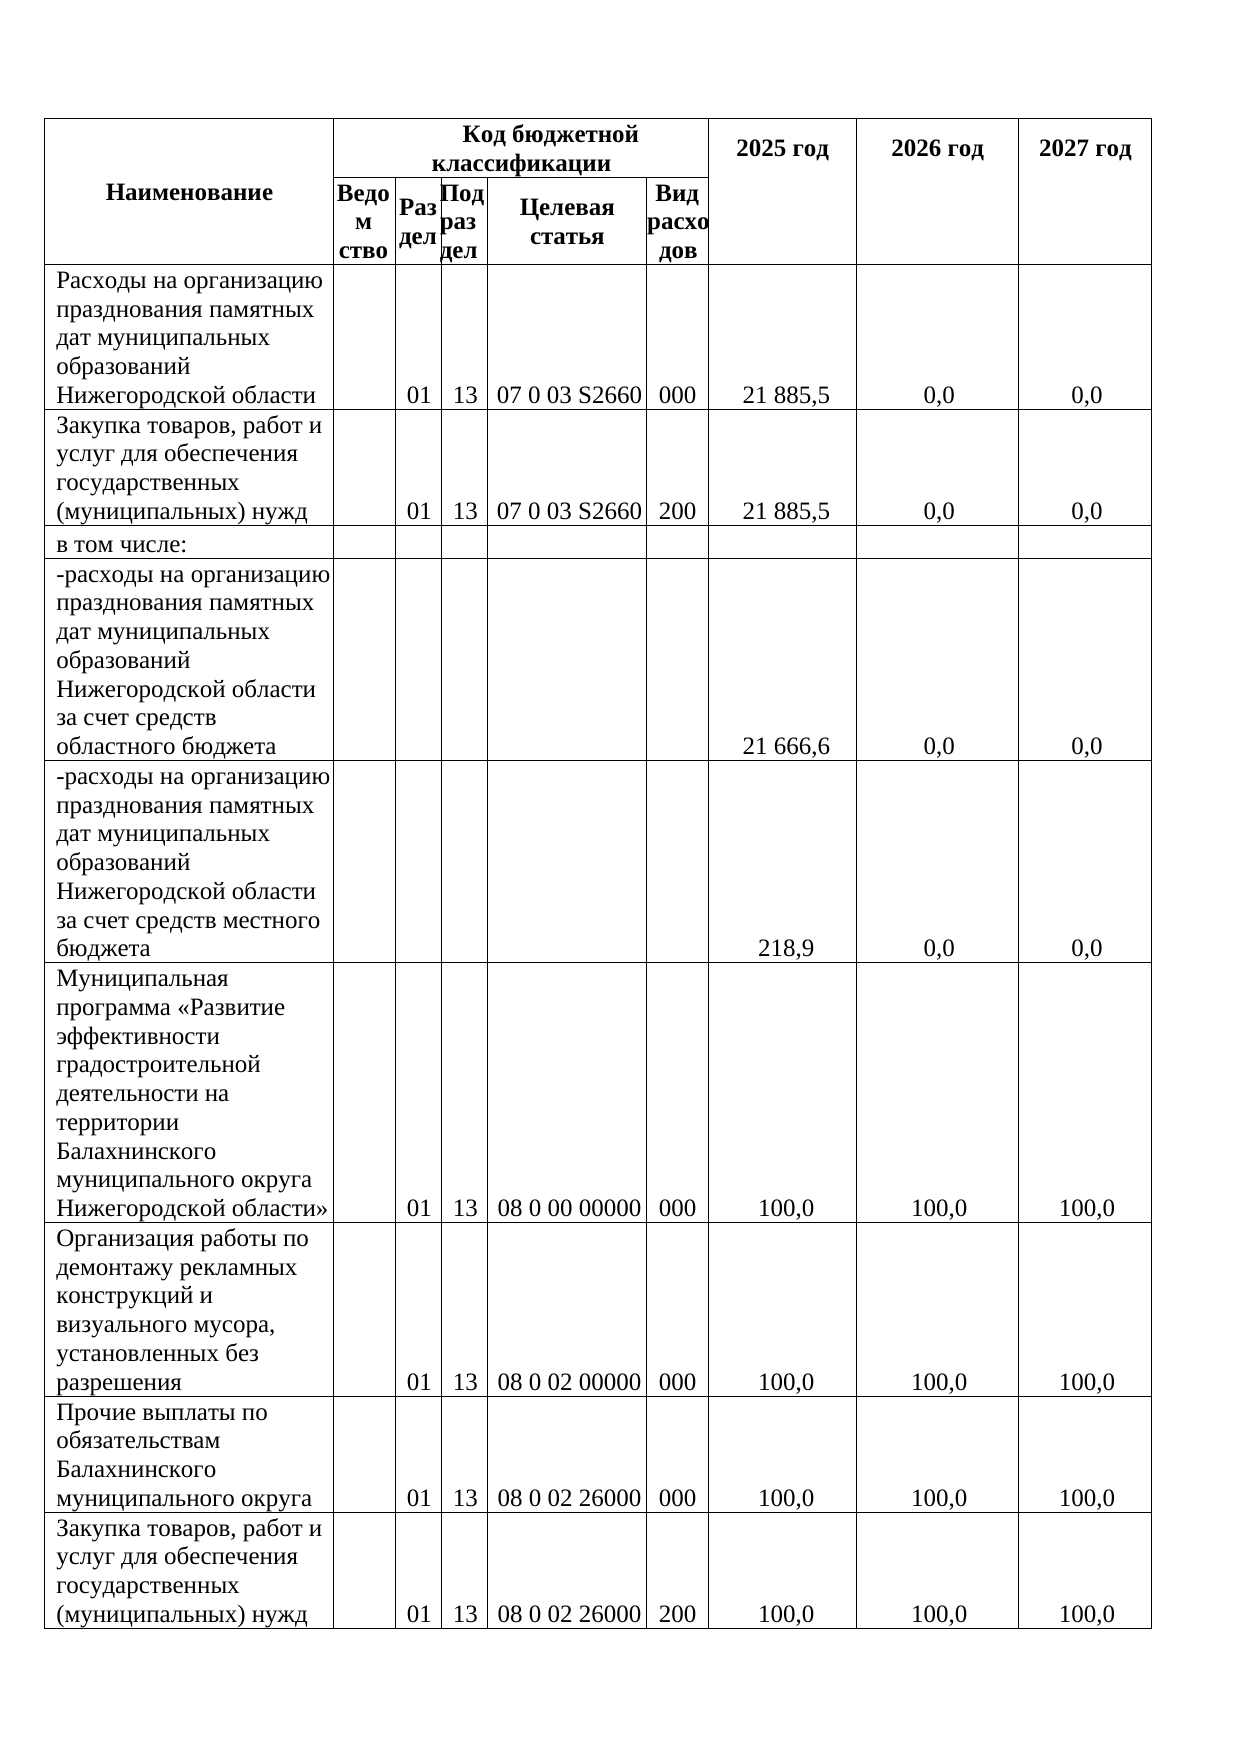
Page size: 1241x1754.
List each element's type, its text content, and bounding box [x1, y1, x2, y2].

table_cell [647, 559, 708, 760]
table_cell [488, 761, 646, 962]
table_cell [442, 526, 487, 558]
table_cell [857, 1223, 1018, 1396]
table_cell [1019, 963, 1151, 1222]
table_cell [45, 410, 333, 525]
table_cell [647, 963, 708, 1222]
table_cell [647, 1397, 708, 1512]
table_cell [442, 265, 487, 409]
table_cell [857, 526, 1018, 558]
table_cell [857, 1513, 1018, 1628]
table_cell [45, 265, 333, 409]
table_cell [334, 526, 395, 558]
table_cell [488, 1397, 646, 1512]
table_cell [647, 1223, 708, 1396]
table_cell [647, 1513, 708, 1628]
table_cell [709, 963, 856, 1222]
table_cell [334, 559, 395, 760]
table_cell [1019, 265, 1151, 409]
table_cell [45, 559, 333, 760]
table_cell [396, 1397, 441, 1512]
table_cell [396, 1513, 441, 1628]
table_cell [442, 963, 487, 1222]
table_header 2025 год [709, 119, 856, 177]
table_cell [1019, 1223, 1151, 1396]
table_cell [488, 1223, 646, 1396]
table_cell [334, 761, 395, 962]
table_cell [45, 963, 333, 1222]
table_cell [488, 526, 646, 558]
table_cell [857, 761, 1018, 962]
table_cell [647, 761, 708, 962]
table_cell [1019, 177, 1151, 264]
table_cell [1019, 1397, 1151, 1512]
table_header Наименование [45, 119, 333, 264]
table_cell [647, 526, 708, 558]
table_cell [709, 177, 856, 264]
table_header 2027 год [1019, 119, 1151, 177]
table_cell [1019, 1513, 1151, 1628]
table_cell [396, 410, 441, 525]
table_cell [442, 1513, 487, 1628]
table_header Код бюджетной классификации [334, 119, 708, 177]
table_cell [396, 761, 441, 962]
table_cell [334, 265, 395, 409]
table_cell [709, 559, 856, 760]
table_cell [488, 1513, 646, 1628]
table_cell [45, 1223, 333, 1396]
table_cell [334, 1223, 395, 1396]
table_cell Раз дел [396, 178, 441, 264]
table_header 2026 год [857, 119, 1018, 177]
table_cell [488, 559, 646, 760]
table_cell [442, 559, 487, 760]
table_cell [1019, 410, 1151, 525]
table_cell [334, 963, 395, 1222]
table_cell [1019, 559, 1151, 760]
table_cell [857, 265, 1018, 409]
table_cell Целевая статья [488, 178, 646, 264]
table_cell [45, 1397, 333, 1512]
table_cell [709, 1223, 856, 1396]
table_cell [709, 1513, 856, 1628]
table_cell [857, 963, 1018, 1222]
table_cell Ведом ство [334, 178, 395, 264]
table_cell Под раз дел [442, 178, 487, 264]
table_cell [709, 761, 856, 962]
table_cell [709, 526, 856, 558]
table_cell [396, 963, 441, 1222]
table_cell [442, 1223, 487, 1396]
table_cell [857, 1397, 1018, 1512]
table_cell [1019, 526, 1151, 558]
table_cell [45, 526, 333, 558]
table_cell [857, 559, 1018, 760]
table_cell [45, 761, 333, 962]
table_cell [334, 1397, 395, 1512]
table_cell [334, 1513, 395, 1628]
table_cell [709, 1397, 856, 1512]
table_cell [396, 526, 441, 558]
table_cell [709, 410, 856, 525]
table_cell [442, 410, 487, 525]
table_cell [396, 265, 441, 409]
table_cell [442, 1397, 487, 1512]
table_cell Вид расходов [647, 178, 708, 264]
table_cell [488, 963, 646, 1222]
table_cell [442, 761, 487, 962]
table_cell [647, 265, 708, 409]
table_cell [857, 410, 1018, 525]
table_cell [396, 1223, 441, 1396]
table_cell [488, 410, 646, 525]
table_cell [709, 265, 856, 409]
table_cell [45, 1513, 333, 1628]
table_cell [857, 177, 1018, 264]
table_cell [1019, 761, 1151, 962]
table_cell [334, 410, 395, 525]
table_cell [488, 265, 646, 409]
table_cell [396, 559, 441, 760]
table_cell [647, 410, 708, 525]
